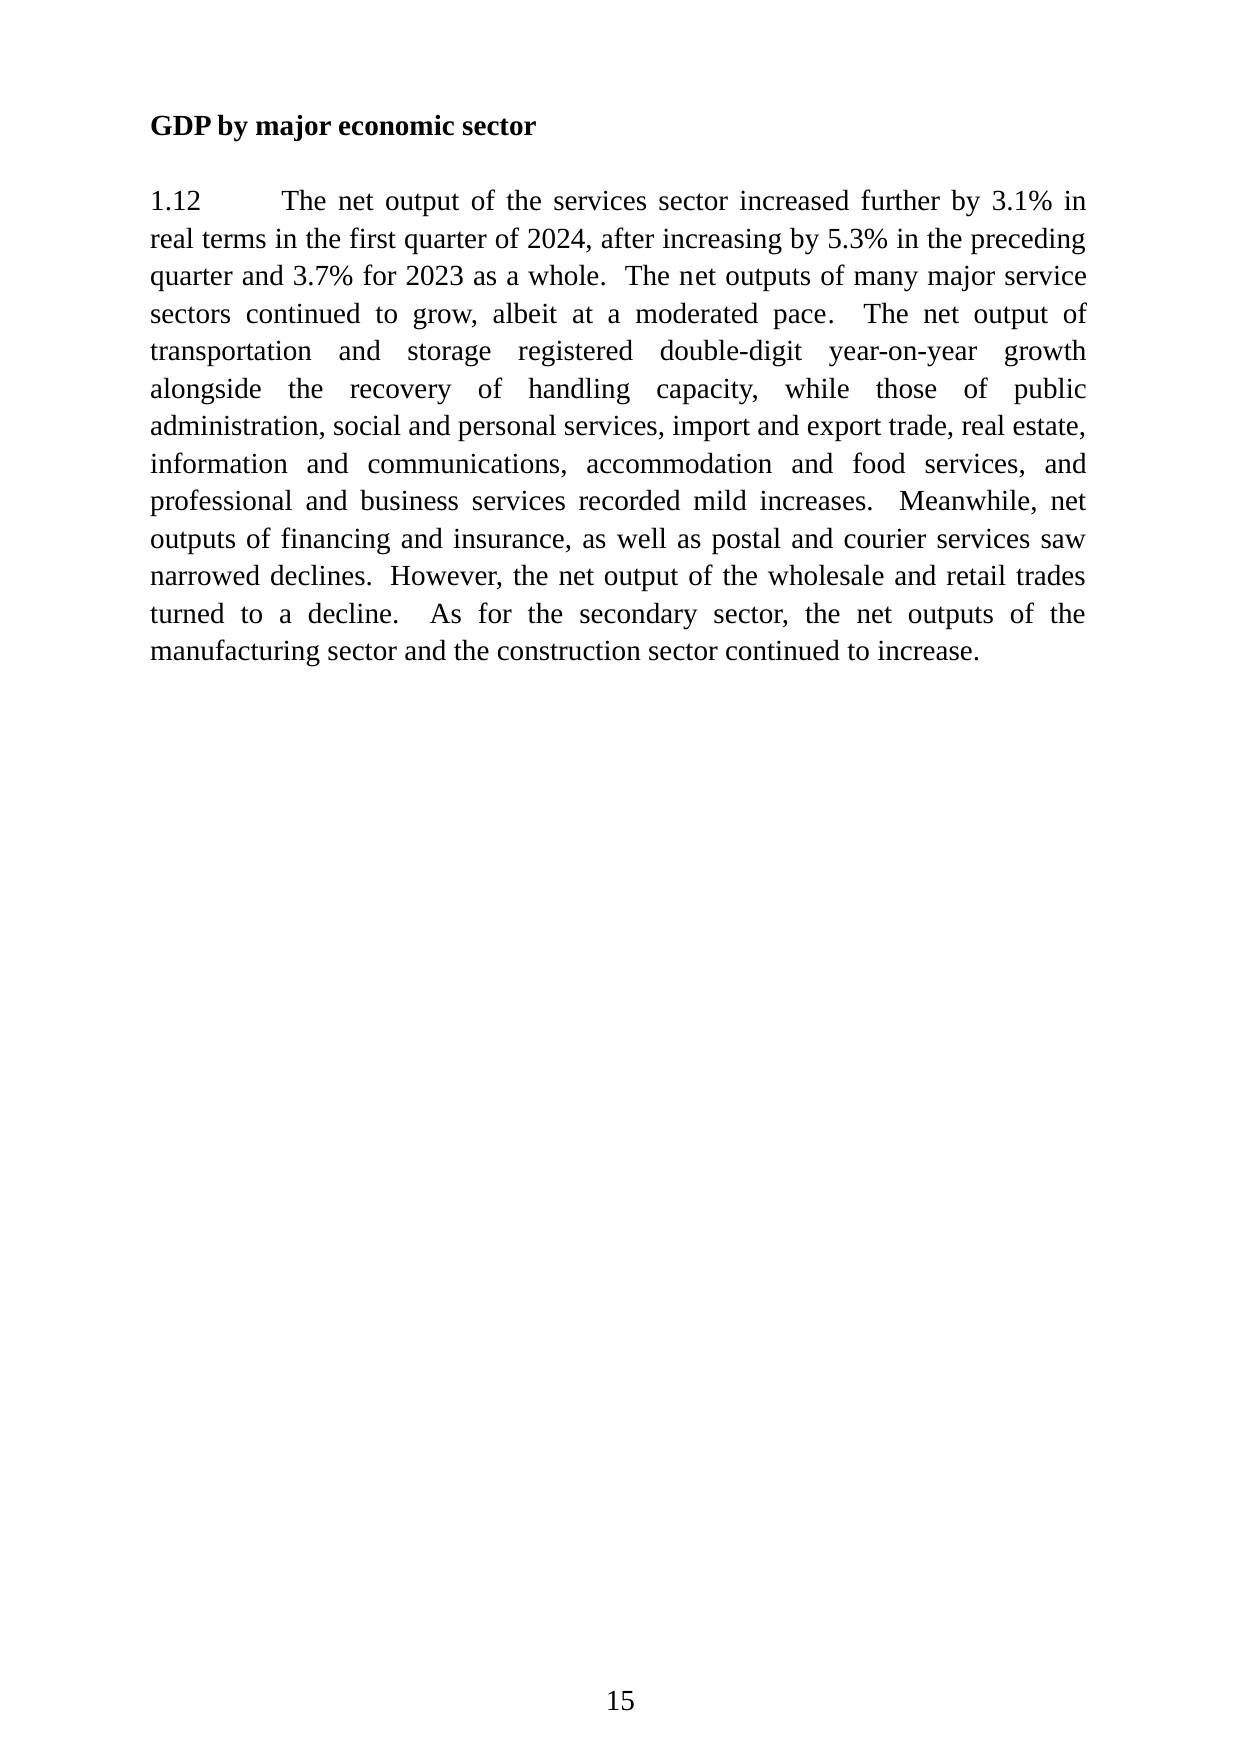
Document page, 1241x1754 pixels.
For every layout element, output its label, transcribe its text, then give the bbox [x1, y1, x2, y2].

text GDP by major economic sector [150, 106, 1090, 144]
list The net output of the services sector increased further by 3.1% in real terms in the first quarter of 2024, after increasing by 5.3% in the preceding quarter and 3.7% for 2023 as a whole. The net outputs of many major service sectors continued to grow, albeit at a moderated pace. The net output of transportation and storage registered double-digit year-on-year growth alongside the recovery of handling capacity, while those of public administration, social and personal services, import and export trade, real estate, information and communications, accommodation and food services, and professional and business services recorded mild increases. Meanwhile, net outputs of financing and insurance, as well as postal and courier services saw narrowed declines. However, the net output of the wholesale and retail trades turned to a decline. As for the secondary sector, the net outputs of the manufacturing sector and the construction sector continued to increase. [150, 181, 1087, 669]
